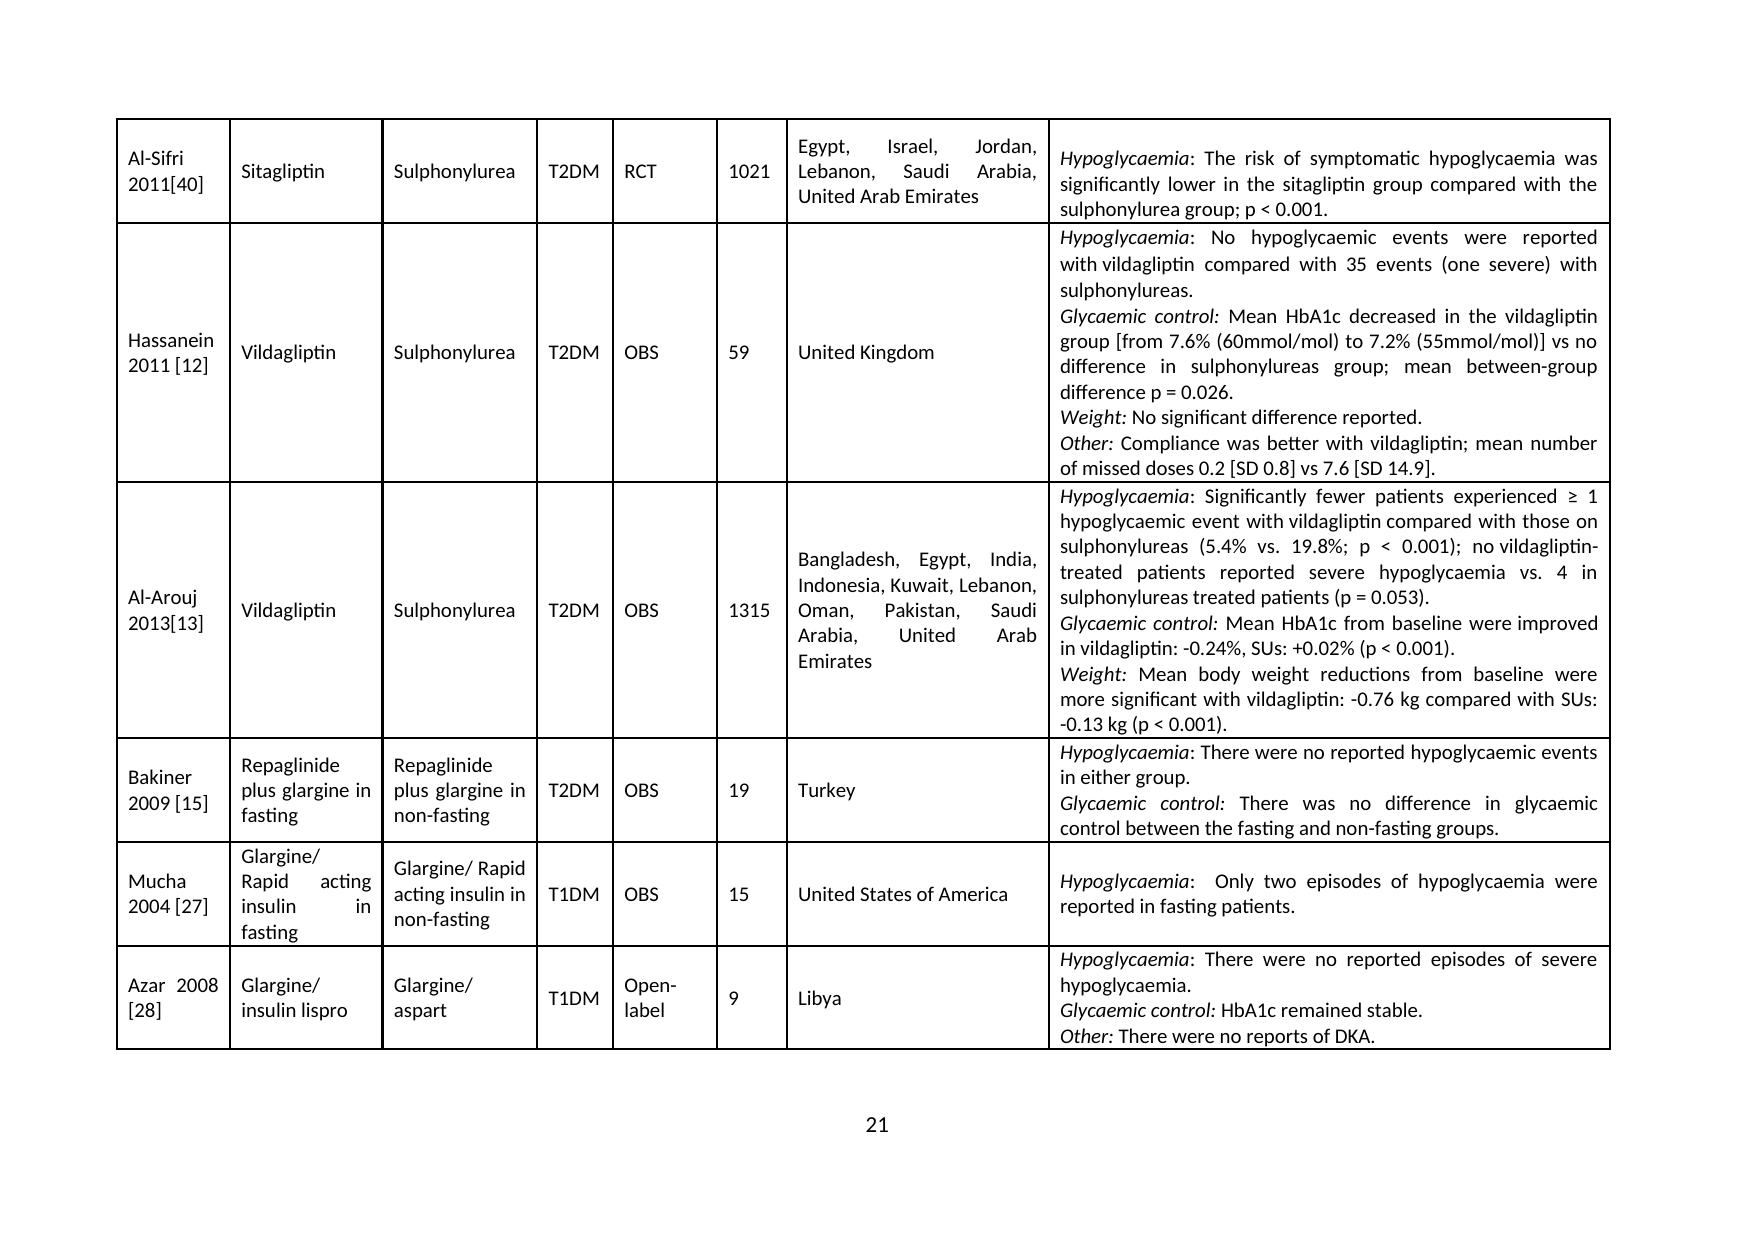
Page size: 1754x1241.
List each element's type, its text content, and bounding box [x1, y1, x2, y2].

table_cell Hypoglycaemia: Significantly fewer patients experienced ≥ 1 hypoglycaemic event with vildagliptin compared with those on sulphonylureas (5.4% vs. 19.8%; p < 0.001); no vildagliptin-treated patients reported severe hypoglycaemia vs. 4 in sulphonylureas treated patients (p = 0.053). Glycaemic control: Mean HbA1c from baseline were improved in vildagliptin: -0.24%, SUs: +0.02% (p < 0.001). Weight: Mean body weight reductions from baseline were more significant with vildagliptin: -0.76 kg compared with SUs: -0.13 kg (p < 0.001). [1050, 483, 1609, 737]
table_cell Sulphonylurea [384, 483, 536, 737]
table_cell OBS [614, 224, 716, 481]
table_cell T1DM [538, 947, 612, 1048]
table_cell Glargine/ Rapid acting insulin in non-fasting [384, 843, 536, 944]
table_cell Glargine/ Rapid acting insulin in fasting [231, 843, 381, 944]
table_cell T2DM [538, 120, 612, 222]
table_cell Hypoglycaemia: No hypoglycaemic events were reported with vildagliptin compared with 35 events (one severe) with sulphonylureas. Glycaemic control: Mean HbA1c decreased in the vildagliptin group [from 7.6% (60mmol/mol) to 7.2% (55mmol/mol)] vs no difference in sulphonylureas group; mean between-group difference p = 0.026. Weight: No significant difference reported. Other: Compliance was better with vildagliptin; mean number of missed doses 0.2 [SD 0.8] vs 7.6 [SD 14.9]. [1050, 224, 1609, 481]
table_cell Bangladesh, Egypt, India, Indonesia, Kuwait, Lebanon, Oman, Pakistan, Saudi Arabia, United Arab Emirates [788, 483, 1048, 737]
table_cell 15 [718, 843, 786, 944]
table_cell OBS [614, 843, 716, 944]
table_cell United Kingdom [788, 224, 1048, 481]
table_cell Glargine/ insulin lispro [231, 947, 381, 1048]
table_cell Hypoglycaemia: The risk of symptomatic hypoglycaemia was significantly lower in the sitagliptin group compared with the sulphonylurea group; p < 0.001. [1050, 120, 1609, 222]
table_cell Open-label [614, 947, 716, 1048]
table_cell Sulphonylurea [384, 120, 536, 222]
table_cell T2DM [538, 739, 612, 841]
table_cell OBS [614, 483, 716, 737]
table_cell Vildagliptin [231, 224, 381, 481]
table_cell RCT [614, 120, 716, 222]
table_cell Vildagliptin [231, 483, 381, 737]
table_cell Egypt, Israel, Jordan, Lebanon, Saudi Arabia, United Arab Emirates [788, 120, 1048, 222]
table_cell Bakiner 2009 [15] [118, 739, 229, 841]
table_cell Turkey [788, 739, 1048, 841]
table_cell Hypoglycaemia: There were no reported episodes of severe hypoglycaemia. Glycaemic control: HbA1c remained stable. Other: There were no reports of DKA. [1050, 947, 1609, 1048]
table_cell 9 [718, 947, 786, 1048]
table_cell OBS [614, 739, 716, 841]
table_cell 1315 [718, 483, 786, 737]
table_cell Hypoglycaemia: There were no reported hypoglycaemic events in either group. Glycaemic control: There was no difference in glycaemic control between the fasting and non-fasting groups. [1050, 739, 1609, 841]
table_cell United States of America [788, 843, 1048, 944]
table_cell Libya [788, 947, 1048, 1048]
table_cell Glargine/ aspart [384, 947, 536, 1048]
table_cell Mucha 2004 [27] [118, 843, 229, 944]
table_cell Al-Sifri 2011[40] [118, 120, 229, 222]
table_cell Sitagliptin [231, 120, 381, 222]
table_cell Azar 2008 [28] [118, 947, 229, 1048]
table_cell T2DM [538, 483, 612, 737]
table_cell 19 [718, 739, 786, 841]
table_cell T1DM [538, 843, 612, 944]
table_cell Repaglinide plus glargine in fasting [231, 739, 381, 841]
table_cell Repaglinide plus glargine in non-fasting [384, 739, 536, 841]
table_cell Al-Arouj 2013[13] [118, 483, 229, 737]
table_cell Hassanein 2011 [12] [118, 224, 229, 481]
table_cell T2DM [538, 224, 612, 481]
table_cell Hypoglycaemia: Only two episodes of hypoglycaemia were reported in fasting patients. [1050, 843, 1609, 944]
table_cell 1021 [718, 120, 786, 222]
table_cell 59 [718, 224, 786, 481]
table_cell Sulphonylurea [384, 224, 536, 481]
